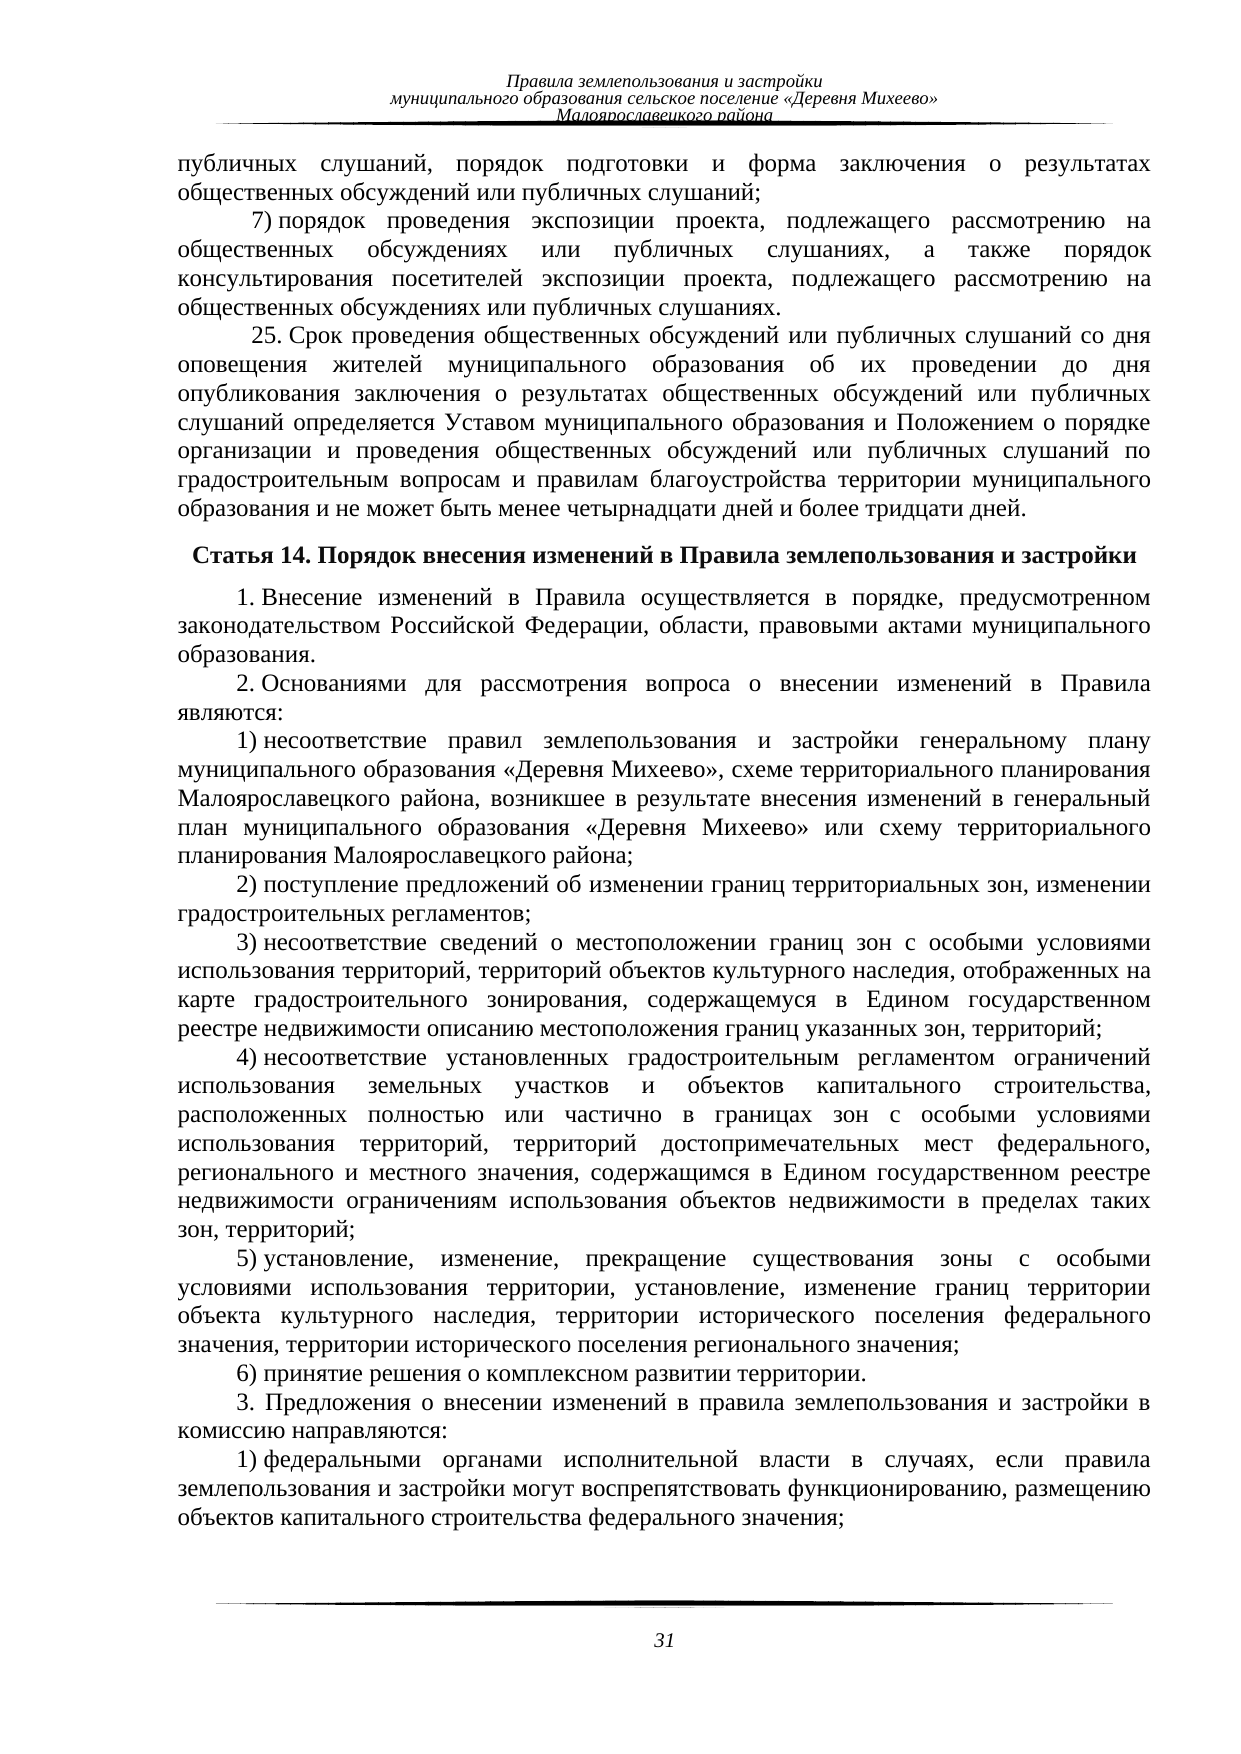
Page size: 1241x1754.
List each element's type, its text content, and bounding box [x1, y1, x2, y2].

text 4) несоответствие установленных градостроительным регламентом ограничений использования земельных участков и объектов капитального строительства, расположенных полностью или частично в границах зон с особыми условиями использования территорий, территорий достопримечательных мест федерального, регионального и местного значения, содержащимся в Едином государственном реестре недвижимости ограничениям использования объектов недвижимости в пределах таких зон, территорий; [177, 1042, 1152, 1243]
picture [215, 119, 1113, 128]
subtitle Статья 14. Порядок внесения изменений в Правила землепользования и застройки [177, 540, 1152, 569]
text 1. Внесение изменений в Правила осуществляется в порядке, предусмотренном законодательством Российской Федерации, области, правовыми актами муниципального образования. [177, 582, 1152, 668]
text 1) несоответствие правил землепользования и застройки генеральному плану муниципального образования «Деревня Михеево», схеме территориального планирования Малоярославецкого района, возникшее в результате внесения изменений в генеральный план муниципального образования «Деревня Михеево» или схему территориального планирования Малоярославецкого района; [177, 725, 1152, 869]
text 7) порядок проведения экспозиции проекта, подлежащего рассмотрению на общественных обсуждениях или публичных слушаниях, а также порядок консультирования посетителей экспозиции проекта, подлежащего рассмотрению на общественных обсуждениях или публичных слушаниях. [177, 205, 1152, 320]
text 3. Предложения о внесении изменений в правила землепользования и застройки в комиссию направляются: [177, 1387, 1152, 1444]
text 5) установление, изменение, прекращение существования зоны с особыми условиями использования территории, установление, изменение границ территории объекта культурного наследия, территории исторического поселения федерального значения, территории исторического поселения регионального значения; [177, 1243, 1152, 1358]
picture [215, 1600, 1113, 1608]
text 2) поступление предложений об изменении границ территориальных зон, изменении градостроительных регламентов; [177, 869, 1152, 927]
text 1) федеральными органами исполнительной власти в случаях, если правила землепользования и застройки могут воспрепятствовать функционированию, размещению объектов капитального строительства федерального значения; [177, 1444, 1152, 1530]
text 3) несоответствие сведений о местоположении границ зон с особыми условиями использования территорий, территорий объектов культурного наследия, отображенных на карте градостроительного зонирования, содержащемуся в Едином государственном реестре недвижимости описанию местоположения границ указанных зон, территорий; [177, 927, 1152, 1042]
text 25. Срок проведения общественных обсуждений или публичных слушаний со дня оповещения жителей муниципального образования об их проведении до дня опубликования заключения о результатах общественных обсуждений или публичных слушаний определяется Уставом муниципального образования и Положением о порядке организации и проведения общественных обсуждений или публичных слушаний по градостроительным вопросам и правилам благоустройства территории муниципального образования и не может быть менее четырнадцати дней и более тридцати дней. [177, 320, 1152, 522]
text 2. Основаниями для рассмотрения вопроса о внесении изменений в Правила являются: [177, 668, 1152, 725]
text 6) принятие решения о комплексном развитии территории. [177, 1358, 1152, 1387]
